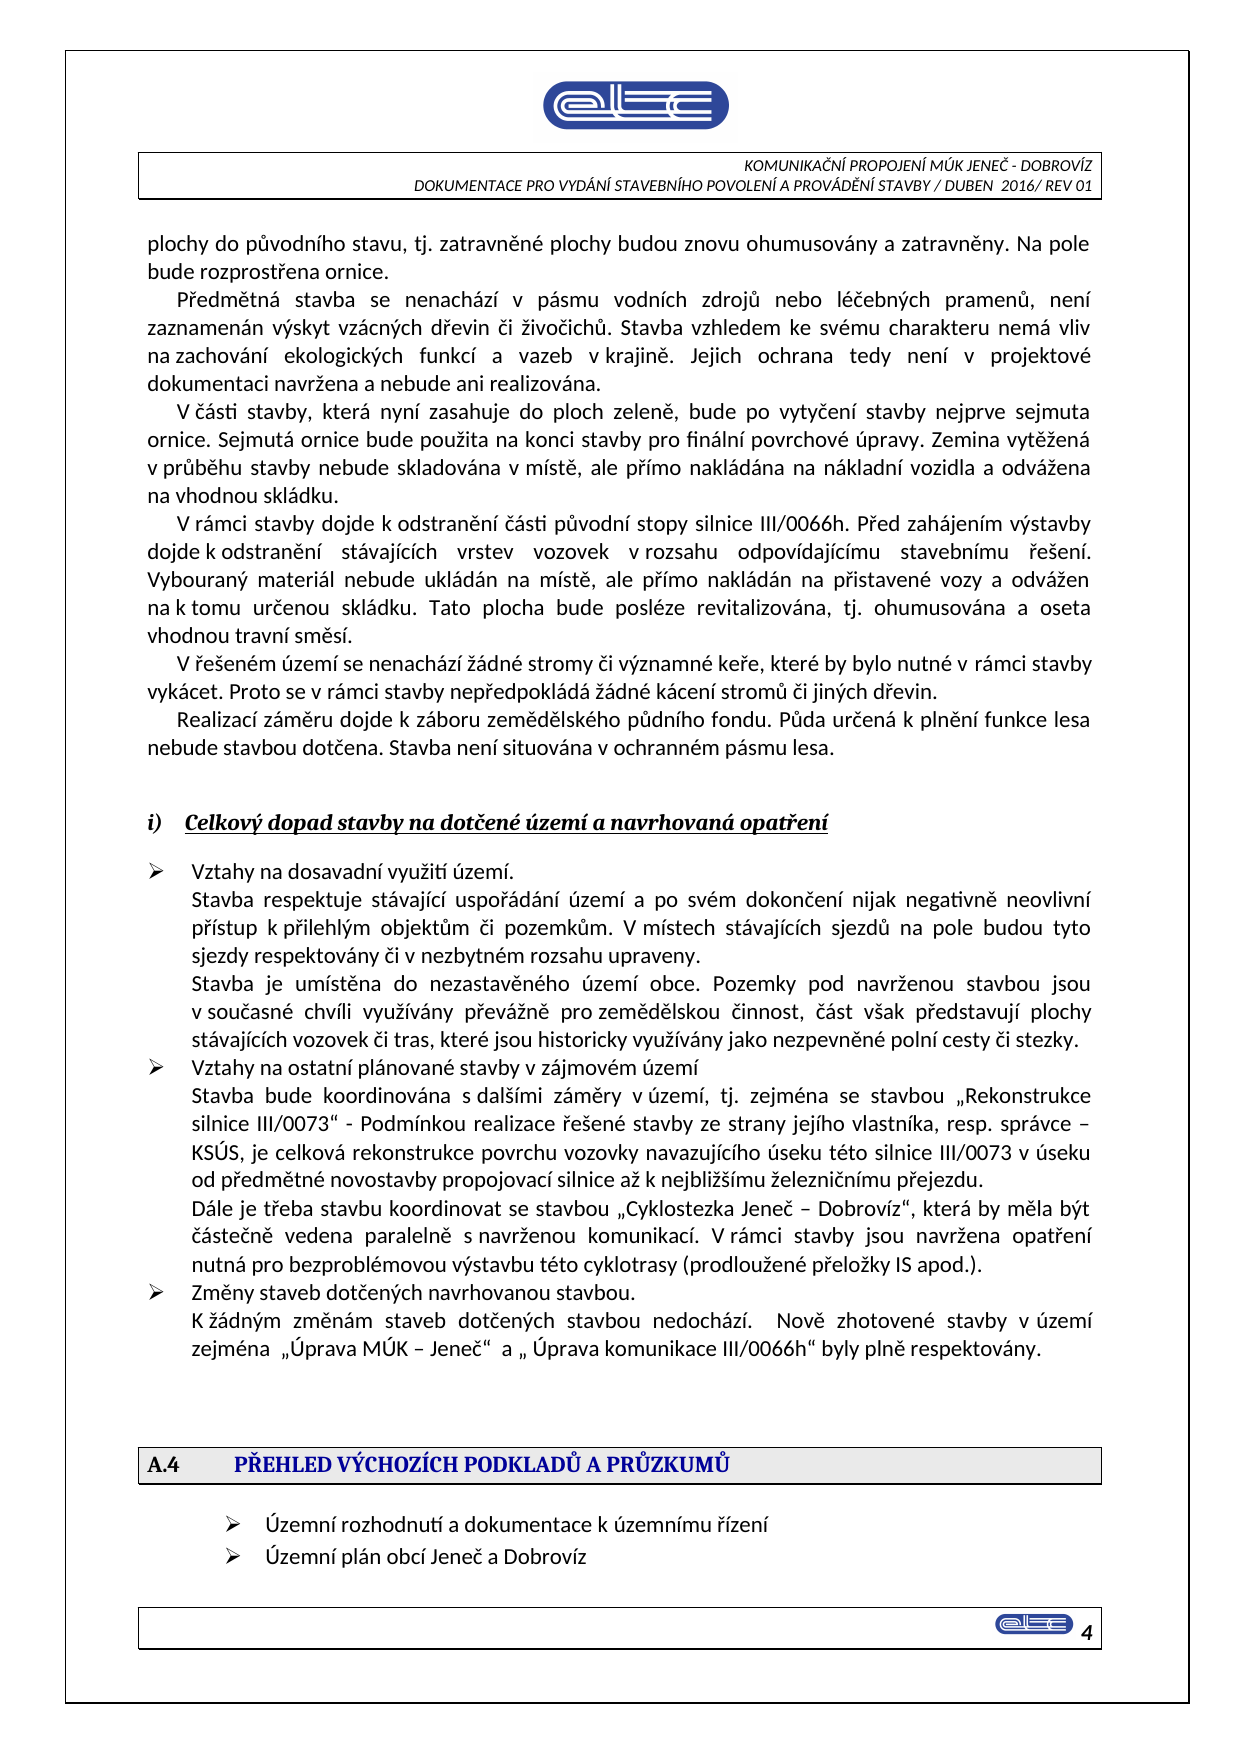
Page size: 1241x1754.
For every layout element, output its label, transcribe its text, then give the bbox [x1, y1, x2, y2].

text Celkový dopad stavby na dotčené území a navrhovaná opatření [147, 810, 1092, 837]
list Stavba respektuje stávající uspořádání území a po svém dokončení nijak negativně neovlivní přístup k přilehlým objektům či pozemkům. V místech stávajících sjezdů na pole budou tyto sjezdy respektovány či v nezbytném rozsahu upraveny. [191, 885, 1092, 969]
text Územní rozhodnutí a dokumentace k územnímu řízení [224, 1510, 1092, 1538]
list Stavba bude koordinována s dalšími záměry v území, tj. zejména se stavbou „Rekonstrukce silnice III/0073“ - Podmínkou realizace řešené stavby ze strany jejího vlastníka, resp. správce – KSÚS, je celková rekonstrukce povrchu vozovky navazujícího úseku této silnice III/0073 v úseku od předmětné novostavby propojovací silnice až k nejbližšímu železničnímu přejezdu. [103, 1082, 1092, 1194]
text V rámci stavby dojde k odstranění části původní stopy silnice III/0066h. Před zahájením výstavby dojde k odstranění stávajících vrstev vozovek v rozsahu odpovídajícímu stavebnímu řešení. Vybouraný materiál nebude ukládán na místě, ale přímo nakládán na přistavené vozy a odvážen na k tomu určenou skládku. Tato plocha bude posléze revitalizována, tj. ohumusována a oseta vhodnou travní směsí. [147, 509, 1092, 649]
picture [533, 72, 738, 143]
text Změny staveb dotčených navrhovanou stavbou. [147, 1278, 1092, 1306]
text Realizací záměru dojde k záboru zemědělského půdního fondu. Půda určená k plnění funkce lesa nebude stavbou dotčena. Stavba není situována v ochranném pásmu lesa. [147, 705, 1092, 761]
text Vztahy na ostatní plánované stavby v zájmovém území [147, 1053, 1092, 1082]
text Předmětná stavba se nenachází v pásmu vodních zdrojů nebo léčebných pramenů, není zaznamenán výskyt vzácných dřevin či živočichů. Stavba vzhledem ke svému charakteru nemá vliv na zachování ekologických funkcí a vazeb v krajině. Jejich ochrana tedy není v projektové dokumentaci navržena a nebude ani realizována. [147, 285, 1092, 397]
text V části stavby, která nyní zasahuje do ploch zeleně, bude po vytyčení stavby nejprve sejmuta ornice. Sejmutá ornice bude použita na konci stavby pro finální povrchové úpravy. Zemina vytěžená v průběhu stavby nebude skladována v místě, ale přímo nakládána na nákladní vozidla a odvážena na vhodnou skládku. [147, 397, 1092, 509]
text V řešeném území se nenachází žádné stromy či významné keře, které by bylo nutné v rámci stavby vykácet. Proto se v rámci stavby nepředpokládá žádné kácení stromů či jiných dřevin. [147, 649, 1092, 705]
list Stavba je umístěna do nezastavěného území obce. Pozemky pod navrženou stavbou jsou v současné chvíli využívány převážně pro zemědělskou činnost, část však představují plochy stávajících vozovek či tras, které jsou historicky využívány jako nezpevněné polní cesty či stezky. [191, 969, 1092, 1053]
picture [991, 1610, 1077, 1640]
text Územní plán obcí Jeneč a Dobrovíz [224, 1542, 1092, 1570]
subtitle přehled výchozích podkladů a průzkumů [139, 1448, 1101, 1483]
text Vztahy na dosavadní využití území. [147, 857, 1092, 885]
list K žádným změnám staveb dotčených stavbou nedochází. Nově zhotovené stavby v území zejména „Úprava MÚK – Jeneč“ a „ Úprava komunikace III/0066h“ byly plně respektovány. [191, 1306, 1092, 1362]
list Dále je třeba stavbu koordinovat se stavbou „Cyklostezka Jeneč – Dobrovíz“, která by měla být částečně vedena paralelně s navrženou komunikací. V rámci stavby jsou navržena opatření nutná pro bezproblémovou výstavbu této cyklotrasy (prodloužené přeložky IS apod.). [103, 1194, 1092, 1278]
